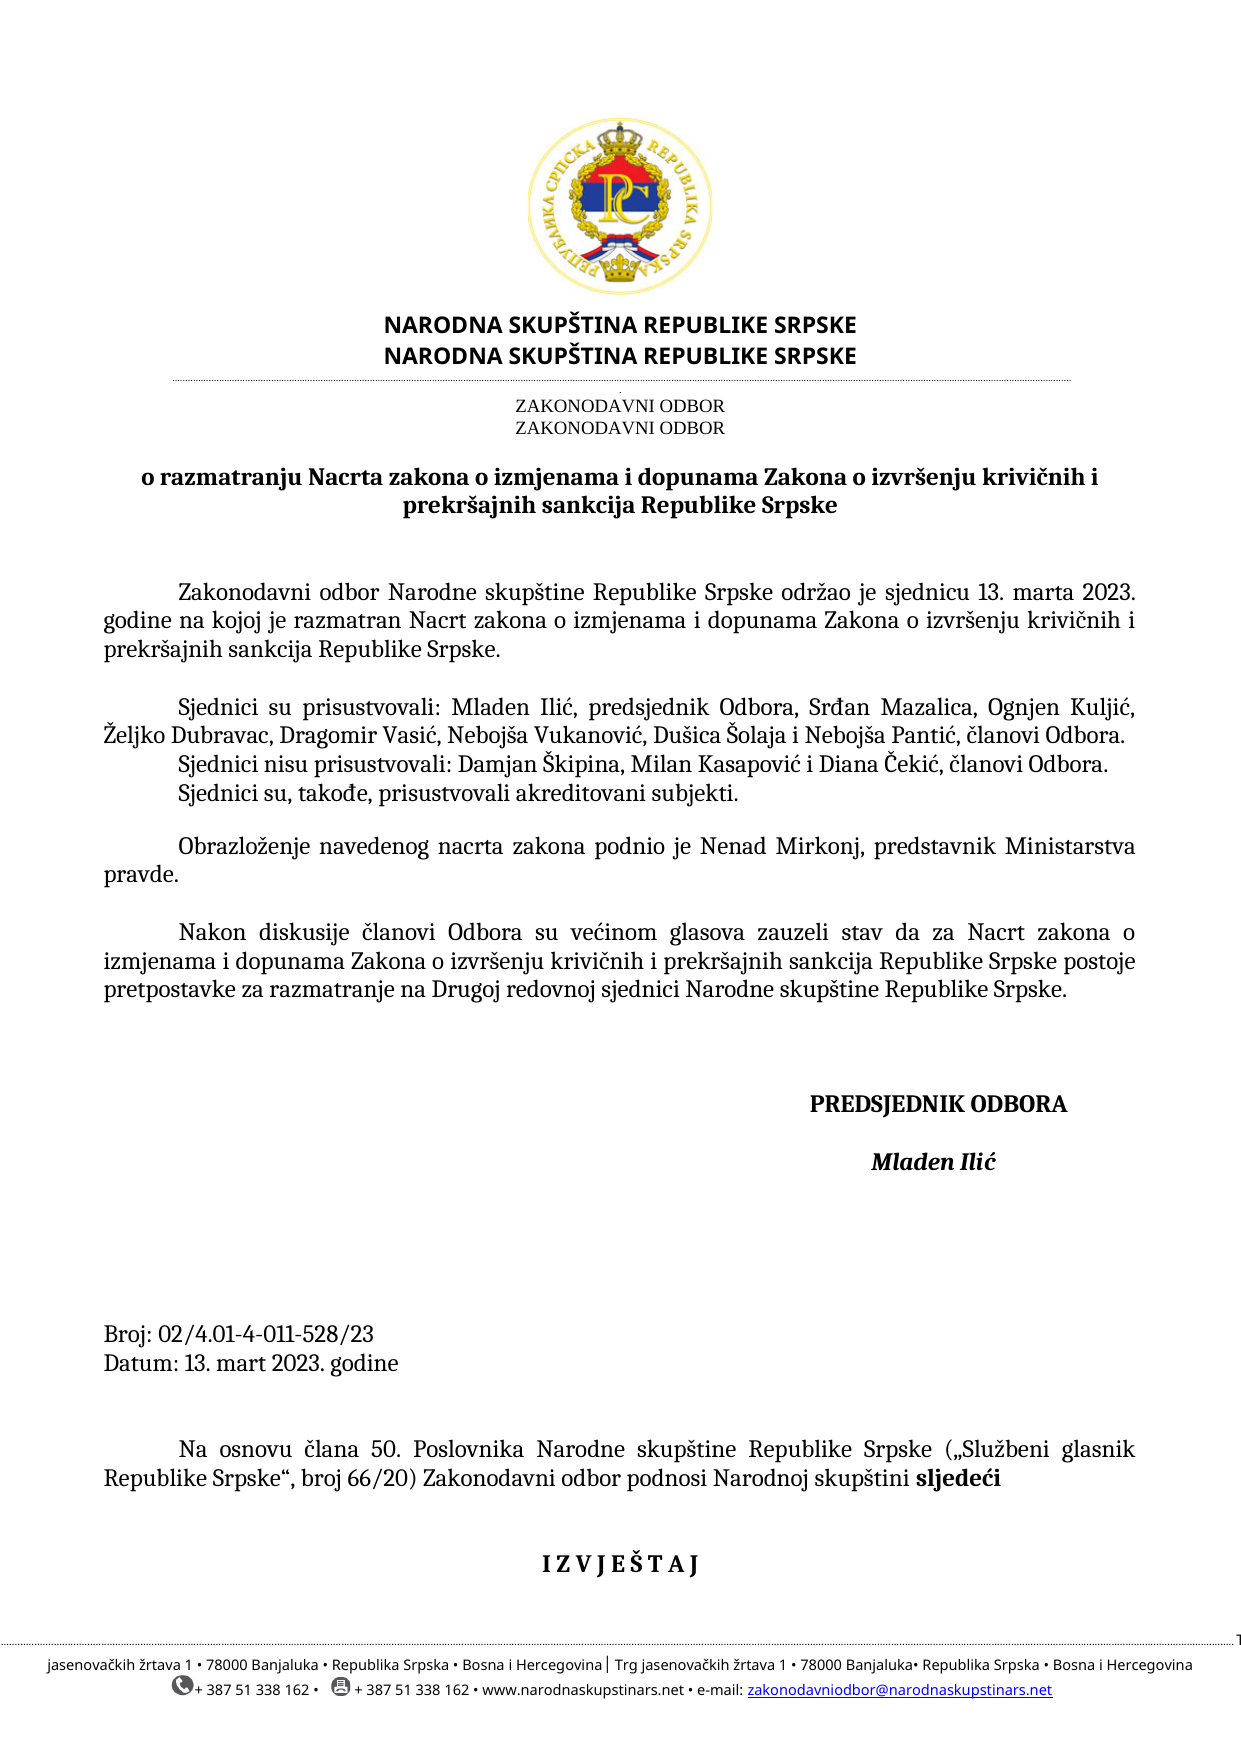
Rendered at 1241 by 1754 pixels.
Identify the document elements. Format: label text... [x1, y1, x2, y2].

text Nakon diskusije članovi Odbora su većinom glasova zauzeli stav da za Nacrt zakona o izmjenama i dopunama Zakona o izvršenju krivičnih i prekršajnih sankcija Republike Srpske postoje pretpostavke za razmatranje na Drugoj redovnoj sjednici Narodne skupštine Republike Srpske. [103, 918, 1137, 1004]
text Broj: 02/4.01-4-011-528/23 [103, 1320, 1137, 1349]
text Na osnovu člana 50. Poslovnika Narodne skupštine Republike Srpske („Službeni glasnik Republike Srpske“, broj 66/20) Zakonodavni odbor podnosi Narodnoj skupštini sljedeći [103, 1435, 1137, 1493]
text Sjednici nisu prisustvovali: Damjan Škipina, Milan Kasapović i Diana Čekić, članovi Odbora. [103, 750, 1137, 779]
text I Z V J E Š T A J [103, 1550, 1137, 1579]
text Obrazloženje navedenog nacrta zakona podnio je Nenad Mirkonj, predstavnik Ministarstva pravde. [103, 832, 1137, 889]
text Datum: 13. mart 2023. godine [103, 1349, 1137, 1378]
text Sjednici su prisustvovali: Mladen Ilić, predsjednik Odbora, Srđan Mazalica, Ognjen Kuljić, Željko Dubravac, Dragomir Vasić, Nebojša Vukanović, Dušica Šolaja i Nebojša Pantić, članovi Odbora. [103, 692, 1137, 750]
text Sjednici su, takođe, prisustvovali akreditovani subjekti. [103, 779, 1137, 807]
text Mladen Ilić [103, 1148, 1137, 1177]
text Zakonodavni odbor Narodne skupštine Republike Srpske održao je sjednicu 13. marta 2023. godine na kojoj je razmatran Nacrt zakona o izmjenama i dopunama Zakona o izvršenju krivičnih i prekršajnih sankcija Republike Srpske. [103, 577, 1137, 664]
text PREDSJEDNIK ODBORA [103, 1090, 1137, 1119]
text o razmatranju Nacrta zakona o izmjenama i dopunama Zakona o izvršenju krivičnih i prekršajnih sankcija Republike Srpske [103, 462, 1137, 520]
